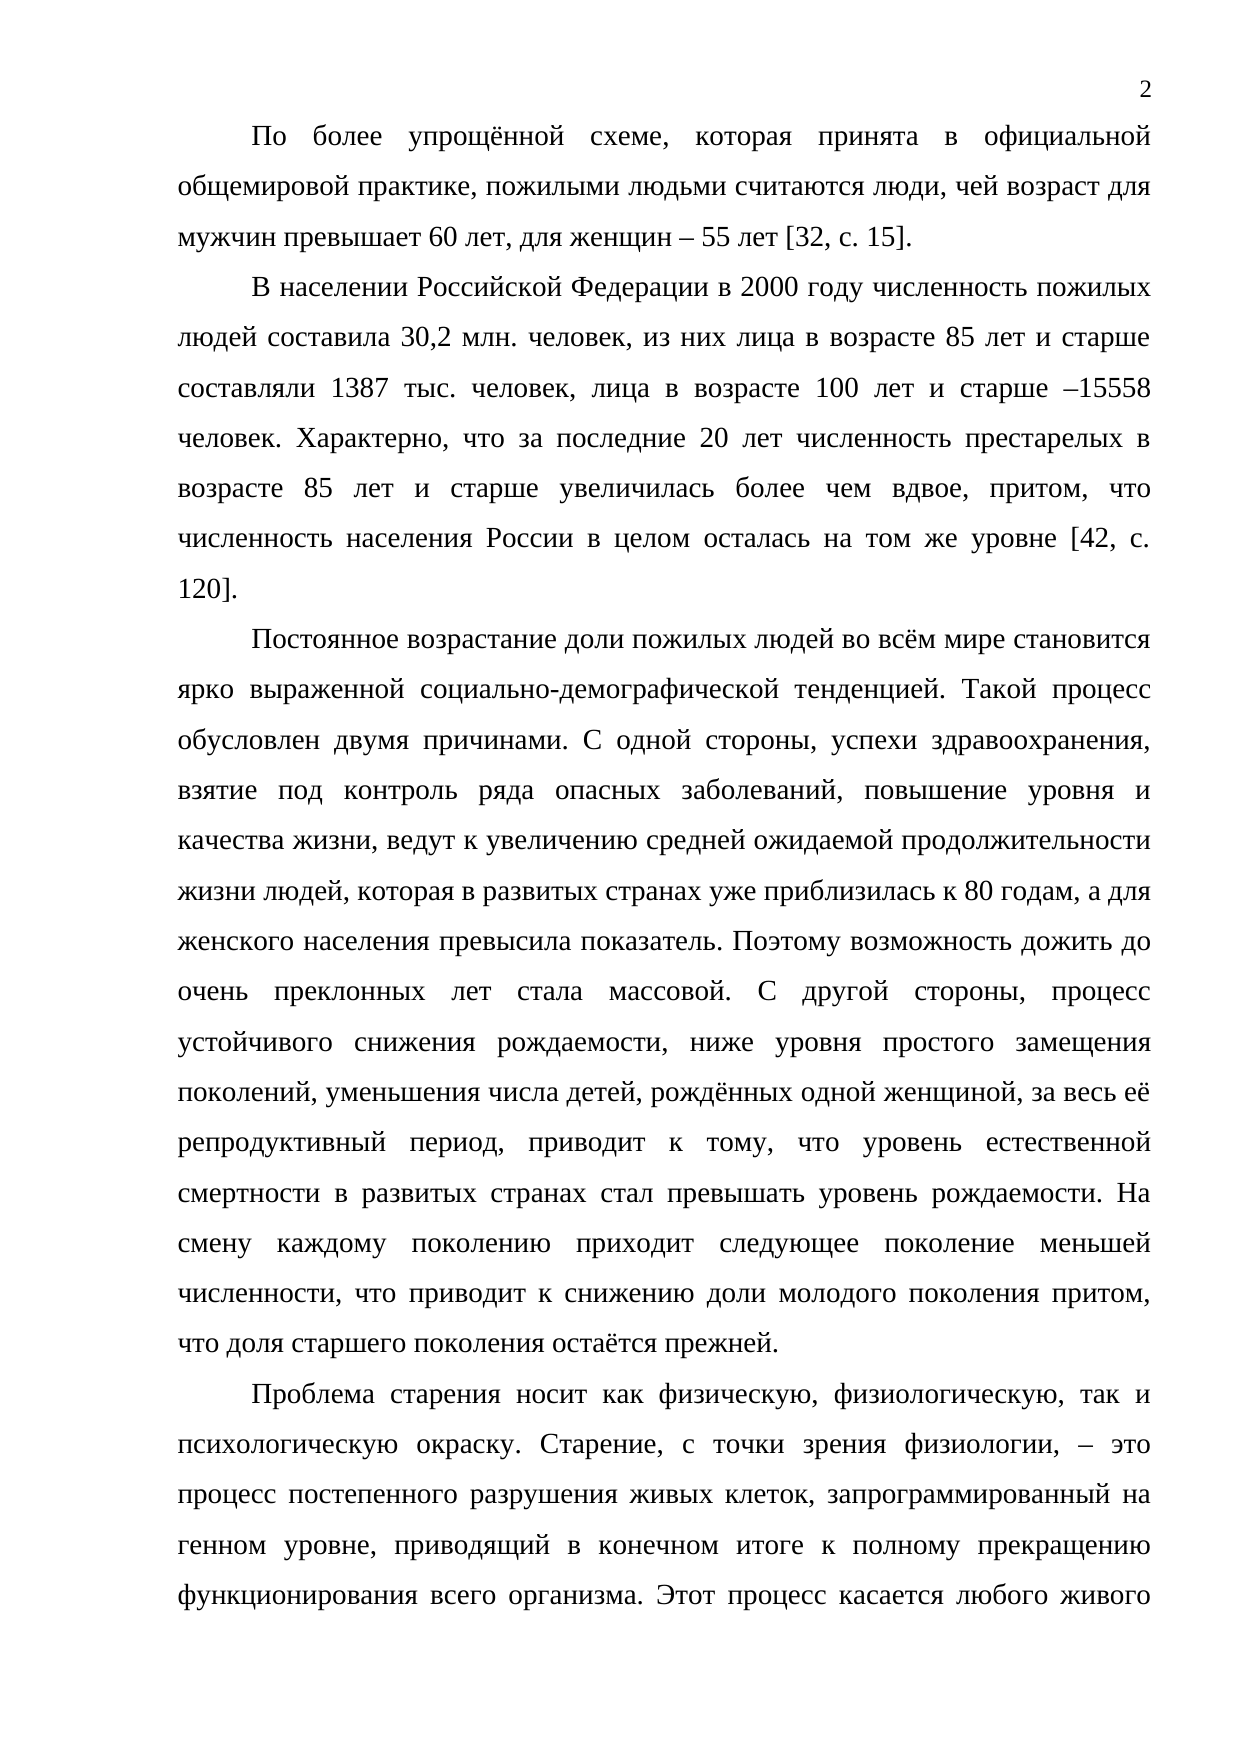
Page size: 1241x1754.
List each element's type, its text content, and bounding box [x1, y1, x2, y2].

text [177, 1376, 1152, 1611]
text По более упрощённой схеме, которая принята в официальной общемировой практике, пожилыми людьми считаются люди, чей возраст для мужчин превышает 60 лет, для женщин – 55 лет [32, с. 15]. [177, 118, 1152, 252]
text В населении Российской Федерации в 2000 году численность пожилых людей составила 30,2 млн. человек, из них лица в возрасте 85 лет и старше составляли 1387 тыс. человек, лица в возрасте 100 лет и старше –15558 человек. Характерно, что за последние 20 лет численность престарелых в возрасте 85 лет и старше увеличилась более чем вдвое, притом, что численность населения России в целом осталась на том же уровне [42, с. 120]. [177, 269, 1152, 604]
text Постоянное возрастание доли пожилых людей во всём мире становится ярко выраженной социально-демографической тенденцией. Такой процесс обусловлен двумя причинами. С одной стороны, успехи здравоохранения, взятие под контроль ряда опасных заболеваний, повышение уровня и качества жизни, ведут к увеличению средней ожидаемой продолжительности жизни людей, которая в развитых странах уже приблизилась к 80 годам, а для женского населения превысила показатель. Поэтому возможность дожить до очень преклонных лет стала массовой. С другой стороны, процесс устойчивого снижения рождаемости, ниже уровня простого замещения поколений, уменьшения числа детей, рождённых одной женщиной, за весь её репродуктивный период, приводит к тому, что уровень естественной смертности в развитых странах стал превышать уровень рождаемости. На смену каждому поколению приходит следующее поколение меньшей численности, что приводит к снижению доли молодого поколения притом, что доля старшего поколения остаётся прежней. [177, 621, 1152, 1359]
